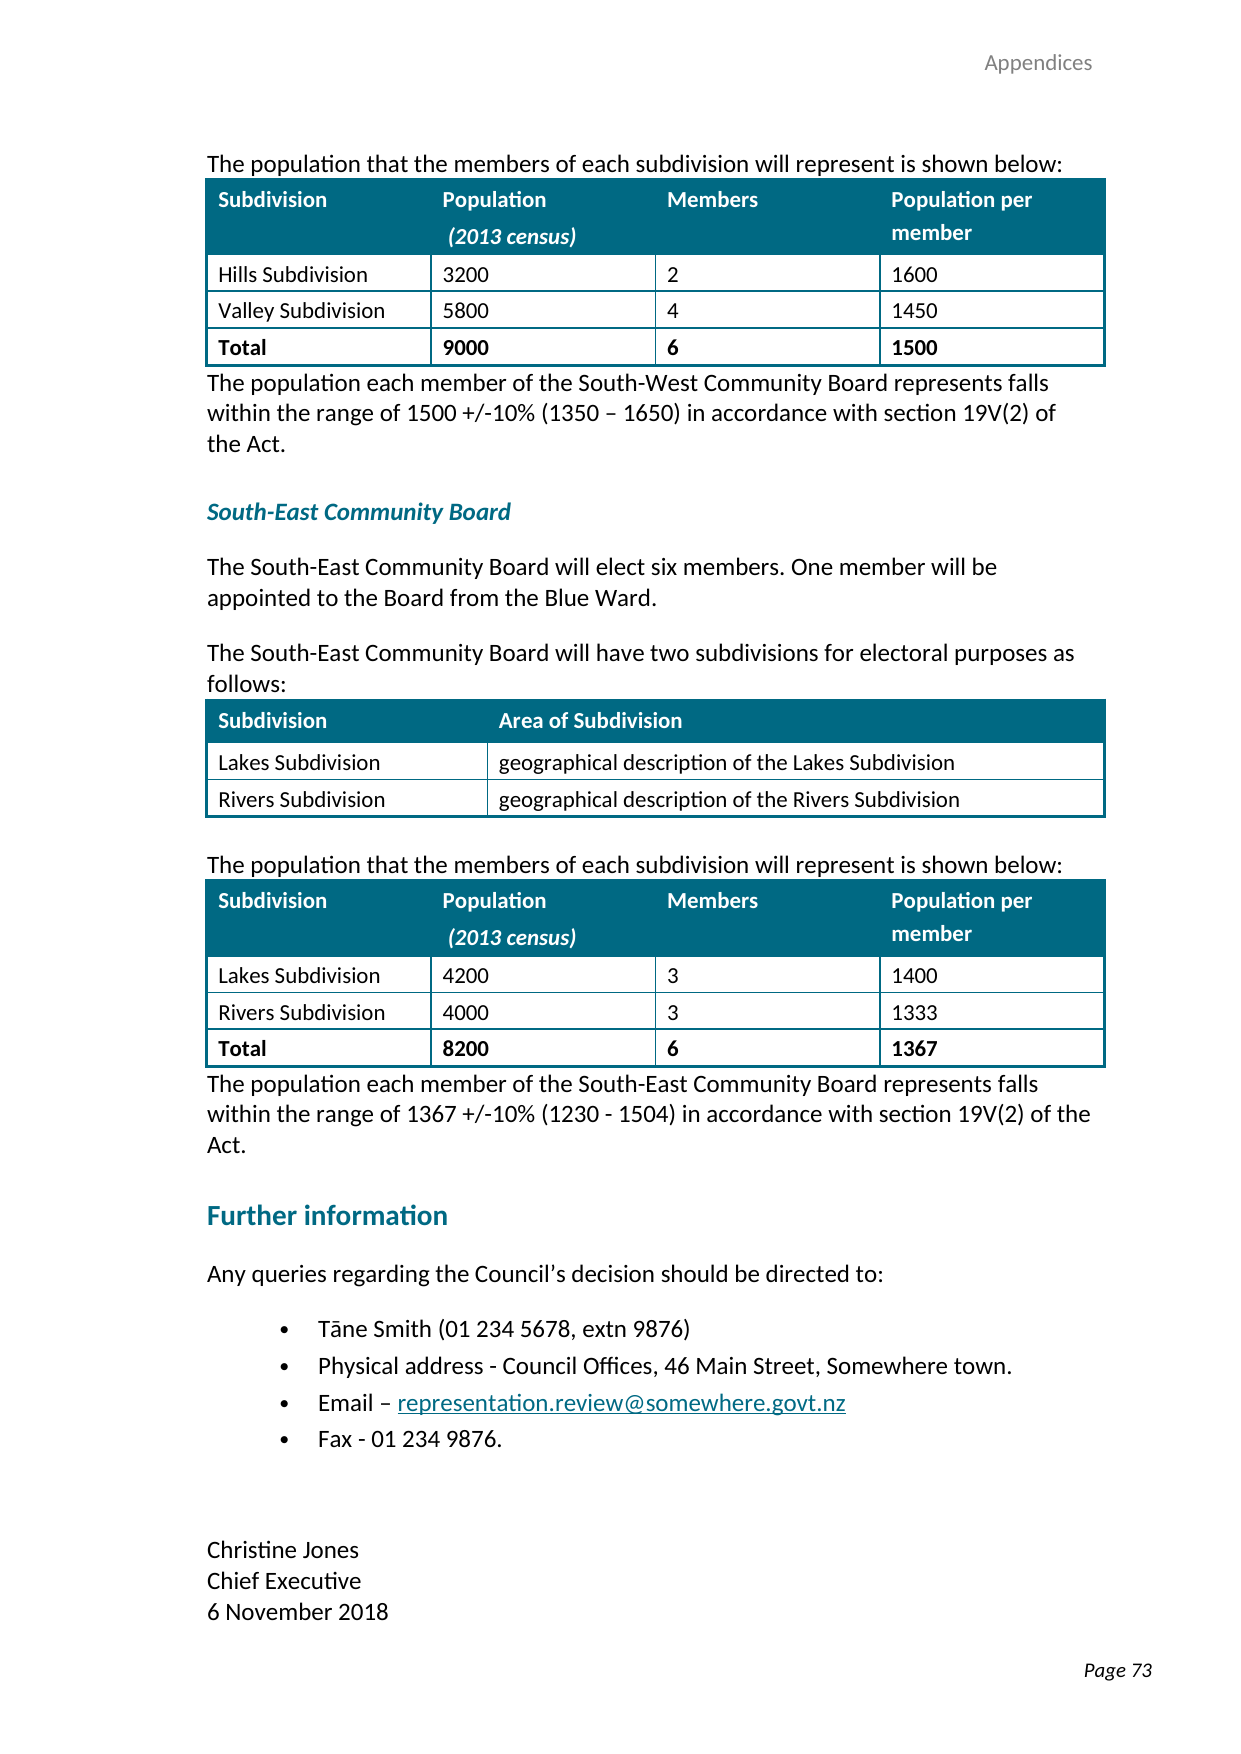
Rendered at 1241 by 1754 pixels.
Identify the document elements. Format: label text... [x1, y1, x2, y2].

table_cell 1400 [881, 957, 1103, 992]
text The population each member of the South-West Community Board represents falls within the range of 1500 +/-10% (1350 – 1650) in accordance with section 19V(2) of the Act. [207, 367, 1092, 458]
table_cell 1333 [881, 993, 1103, 1028]
table_cell 1500 [881, 329, 1103, 364]
table_cell 6 [656, 1030, 879, 1065]
text Christine Jones [207, 1534, 1092, 1565]
table_cell Total [208, 1030, 430, 1065]
table_cell 1450 [881, 292, 1103, 327]
table_header Population (2013 census) [433, 181, 654, 254]
text The population that the members of each subdivision will represent is shown below: [207, 849, 1092, 879]
table_cell 3 [656, 993, 879, 1028]
table_cell 3200 [432, 255, 655, 290]
subtitle Further information [207, 1197, 1092, 1233]
table_cell Lakes Subdivision [208, 957, 430, 992]
table_cell Total [208, 329, 430, 364]
table_cell 6 [656, 329, 879, 364]
text Physical address - Council Offices, 46 Main Street, Somewhere town. [281, 1350, 1092, 1381]
table_cell 8200 [432, 1030, 655, 1065]
table_header Members [657, 883, 878, 955]
table_header Subdivision [208, 702, 486, 742]
table_cell 2 [656, 255, 879, 290]
text Fax - 01 234 9876. [281, 1423, 1092, 1454]
table_cell 4 [656, 292, 879, 327]
table_header Population per member [882, 883, 1103, 955]
table_cell Lakes Subdivision [208, 743, 487, 778]
table_cell Rivers Subdivision [208, 993, 430, 1028]
table_cell geographical description of the Rivers Subdivision [488, 780, 1103, 815]
text The South-East Community Board will elect six members. One member will be appointed to the Board from the Blue Ward. [207, 551, 1092, 612]
table_header Subdivision [208, 181, 430, 254]
table_header Population per member [882, 181, 1103, 254]
text Tāne Smith (01 234 5678, extn 9876) [281, 1313, 1092, 1344]
text The South-East Community Board will have two subdivisions for electoral purposes as follows: [207, 637, 1092, 698]
text Email – representation.review@somewhere.govt.nz [281, 1387, 1092, 1417]
table_cell 1600 [881, 255, 1103, 290]
table_cell Hills Subdivision [208, 255, 430, 290]
text The population each member of the South-East Community Board represents falls within the range of 1367 +/-10% (1230 - 1504) in accordance with section 19V(2) of the Act. [207, 1068, 1092, 1159]
table_cell geographical description of the Lakes Subdivision [488, 743, 1103, 778]
table_cell 3 [656, 957, 879, 992]
table_header Population (2013 census) [433, 883, 654, 955]
table_cell 4200 [432, 957, 655, 992]
table_cell 5800 [432, 292, 655, 327]
table_cell Valley Subdivision [208, 292, 430, 327]
text The population that the members of each subdivision will represent is shown below: [207, 148, 1092, 178]
subtitle South-East Community Board [207, 496, 1092, 526]
text Any queries regarding the Council’s decision should be directed to: [207, 1258, 1092, 1288]
text Chief Executive [207, 1565, 1092, 1596]
text 6 November 2018 [207, 1596, 1092, 1626]
table_cell 1367 [881, 1030, 1103, 1065]
table_header Members [657, 181, 878, 254]
table_cell 9000 [432, 329, 655, 364]
table_header Subdivision [208, 883, 430, 955]
table_header Area of Subdivision [489, 702, 1103, 742]
table_cell 4000 [432, 993, 655, 1028]
table_cell Rivers Subdivision [208, 780, 487, 815]
